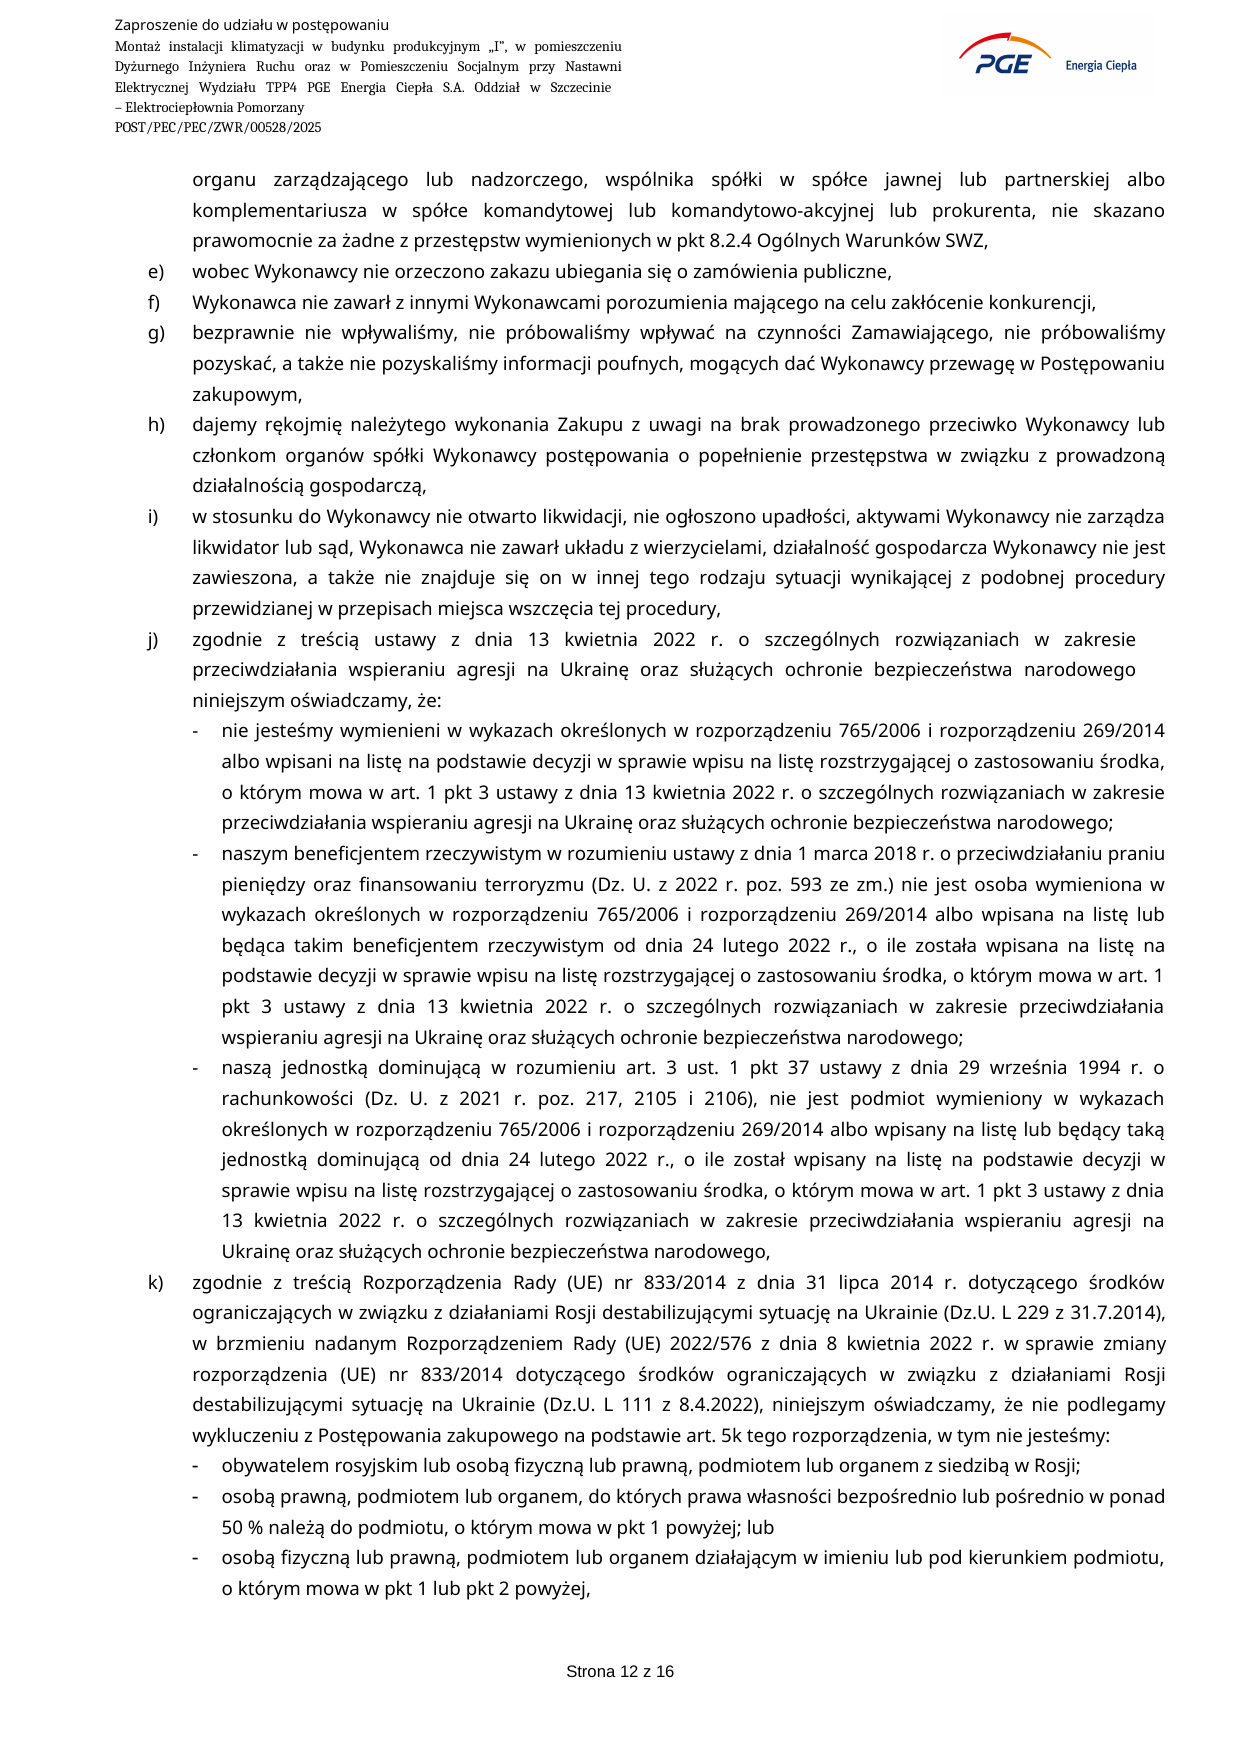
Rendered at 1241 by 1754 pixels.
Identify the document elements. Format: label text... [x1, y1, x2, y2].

list Wykonawca nie zawarł z innymi Wykonawcami porozumienia mającego na celu zakłócenie konkurencji, [148, 289, 1166, 314]
list zgodnie z treścią Rozporządzenia Rady (UE) nr 833/2014 z dnia 31 lipca 2014 r. dotyczącego środków ograniczających w związku z działaniami Rosji destabilizującymi sytuację na Ukrainie (Dz.U. L 229 z 31.7.2014), w brzmieniu nadanym Rozporządzeniem Rady (UE) 2022/576 z dnia 8 kwietnia 2022 r. w sprawie zmiany rozporządzenia (UE) nr 833/2014 dotyczącego środków ograniczających w związku z działaniami Rosji destabilizującymi sytuację na Ukrainie (Dz.U. L 111 z 8.4.2022), niniejszym oświadczamy, że nie podlegamy wykluczeniu z Postępowania zakupowego na podstawie art. 5k tego rozporządzenia, w tym nie jesteśmy: [148, 1269, 1166, 1448]
text - nie jesteśmy wymienieni w wykazach określonych w rozporządzeniu 765/2006 i rozporządzeniu 269/2014 albo wpisani na listę na podstawie decyzji w sprawie wpisu na listę rozstrzygającej o zastosowaniu środka, o którym mowa w art. 1 pkt 3 ustawy z dnia 13 kwietnia 2022 r. o szczególnych rozwiązaniach w zakresie przeciwdziałania wspieraniu agresji na Ukrainę oraz służących ochronie bezpieczeństwa narodowego; [192, 718, 1166, 835]
picture [941, 14, 1154, 96]
list w stosunku do Wykonawcy nie otwarto likwidacji, nie ogłoszono upadłości, aktywami Wykonawcy nie zarządza likwidator lub sąd, Wykonawca nie zawarł układu z wierzycielami, działalność gospodarcza Wykonawcy nie jest zawieszona, a także nie znajduje się on w innej tego rodzaju sytuacji wynikającej z podobnej procedury przewidzianej w przepisach miejsca wszczęcia tej procedury, [148, 503, 1166, 621]
list obywatelem rosyjskim lub osobą fizyczną lub prawną, podmiotem lub organem z siedzibą w Rosji; [192, 1453, 1166, 1478]
list wobec Wykonawcy nie orzeczono zakazu ubiegania się o zamówienia publiczne, [148, 258, 1166, 284]
text - naszym beneficjentem rzeczywistym w rozumieniu ustawy z dnia 1 marca 2018 r. o przeciwdziałaniu praniu pieniędzy oraz finansowaniu terroryzmu (Dz. U. z 2022 r. poz. 593 ze zm.) nie jest osoba wymieniona w wykazach określonych w rozporządzeniu 765/2006 i rozporządzeniu 269/2014 albo wpisana na listę lub będąca takim beneficjentem rzeczywistym od dnia 24 lutego 2022 r., o ile została wpisana na listę na podstawie decyzji w sprawie wpisu na listę rozstrzygającej o zastosowaniu środka, o którym mowa w art. 1 pkt 3 ustawy z dnia 13 kwietnia 2022 r. o szczególnych rozwiązaniach w zakresie przeciwdziałania wspieraniu agresji na Ukrainę oraz służących ochronie bezpieczeństwa narodowego; [192, 840, 1166, 1049]
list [148, 167, 1166, 253]
text - naszą jednostką dominującą w rozumieniu art. 3 ust. 1 pkt 37 ustawy z dnia 29 września 1994 r. o rachunkowości (Dz. U. z 2021 r. poz. 217, 2105 i 2106), nie jest podmiot wymieniony w wykazach określonych w rozporządzeniu 765/2006 i rozporządzeniu 269/2014 albo wpisany na listę lub będący taką jednostką dominującą od dnia 24 lutego 2022 r., o ile został wpisany na listę na podstawie decyzji w sprawie wpisu na listę rozstrzygającej o zastosowaniu środka, o którym mowa w art. 1 pkt 3 ustawy z dnia 13 kwietnia 2022 r. o szczególnych rozwiązaniach w zakresie przeciwdziałania wspieraniu agresji na Ukrainę oraz służących ochronie bezpieczeństwa narodowego, [192, 1055, 1166, 1264]
list bezprawnie nie wpływaliśmy, nie próbowaliśmy wpływać na czynności Zamawiającego, nie próbowaliśmy pozyskać, a także nie pozyskaliśmy informacji poufnych, mogących dać Wykonawcy przewagę w Postępowaniu zakupowym, [148, 320, 1166, 406]
list osobą fizyczną lub prawną, podmiotem lub organem działającym w imieniu lub pod kierunkiem podmiotu, o którym mowa w pkt 1 lub pkt 2 powyżej, [192, 1545, 1166, 1601]
list zgodnie z treścią ustawy z dnia 13 kwietnia 2022 r. o szczególnych rozwiązaniach w zakresie przeciwdziałania wspieraniu agresji na Ukrainę oraz służących ochronie bezpieczeństwa narodowego niniejszym oświadczamy, że: [148, 626, 1137, 713]
list osobą prawną, podmiotem lub organem, do których prawa własności bezpośrednio lub pośrednio w ponad 50 % należą do podmiotu, o którym mowa w pkt 1 powyżej; lub [192, 1483, 1166, 1539]
list dajemy rękojmię należytego wykonania Zakupu z uwagi na brak prowadzonego przeciwko Wykonawcy lub członkom organów spółki Wykonawcy postępowania o popełnienie przestępstwa w związku z prowadzoną działalnością gospodarczą, [148, 412, 1166, 498]
